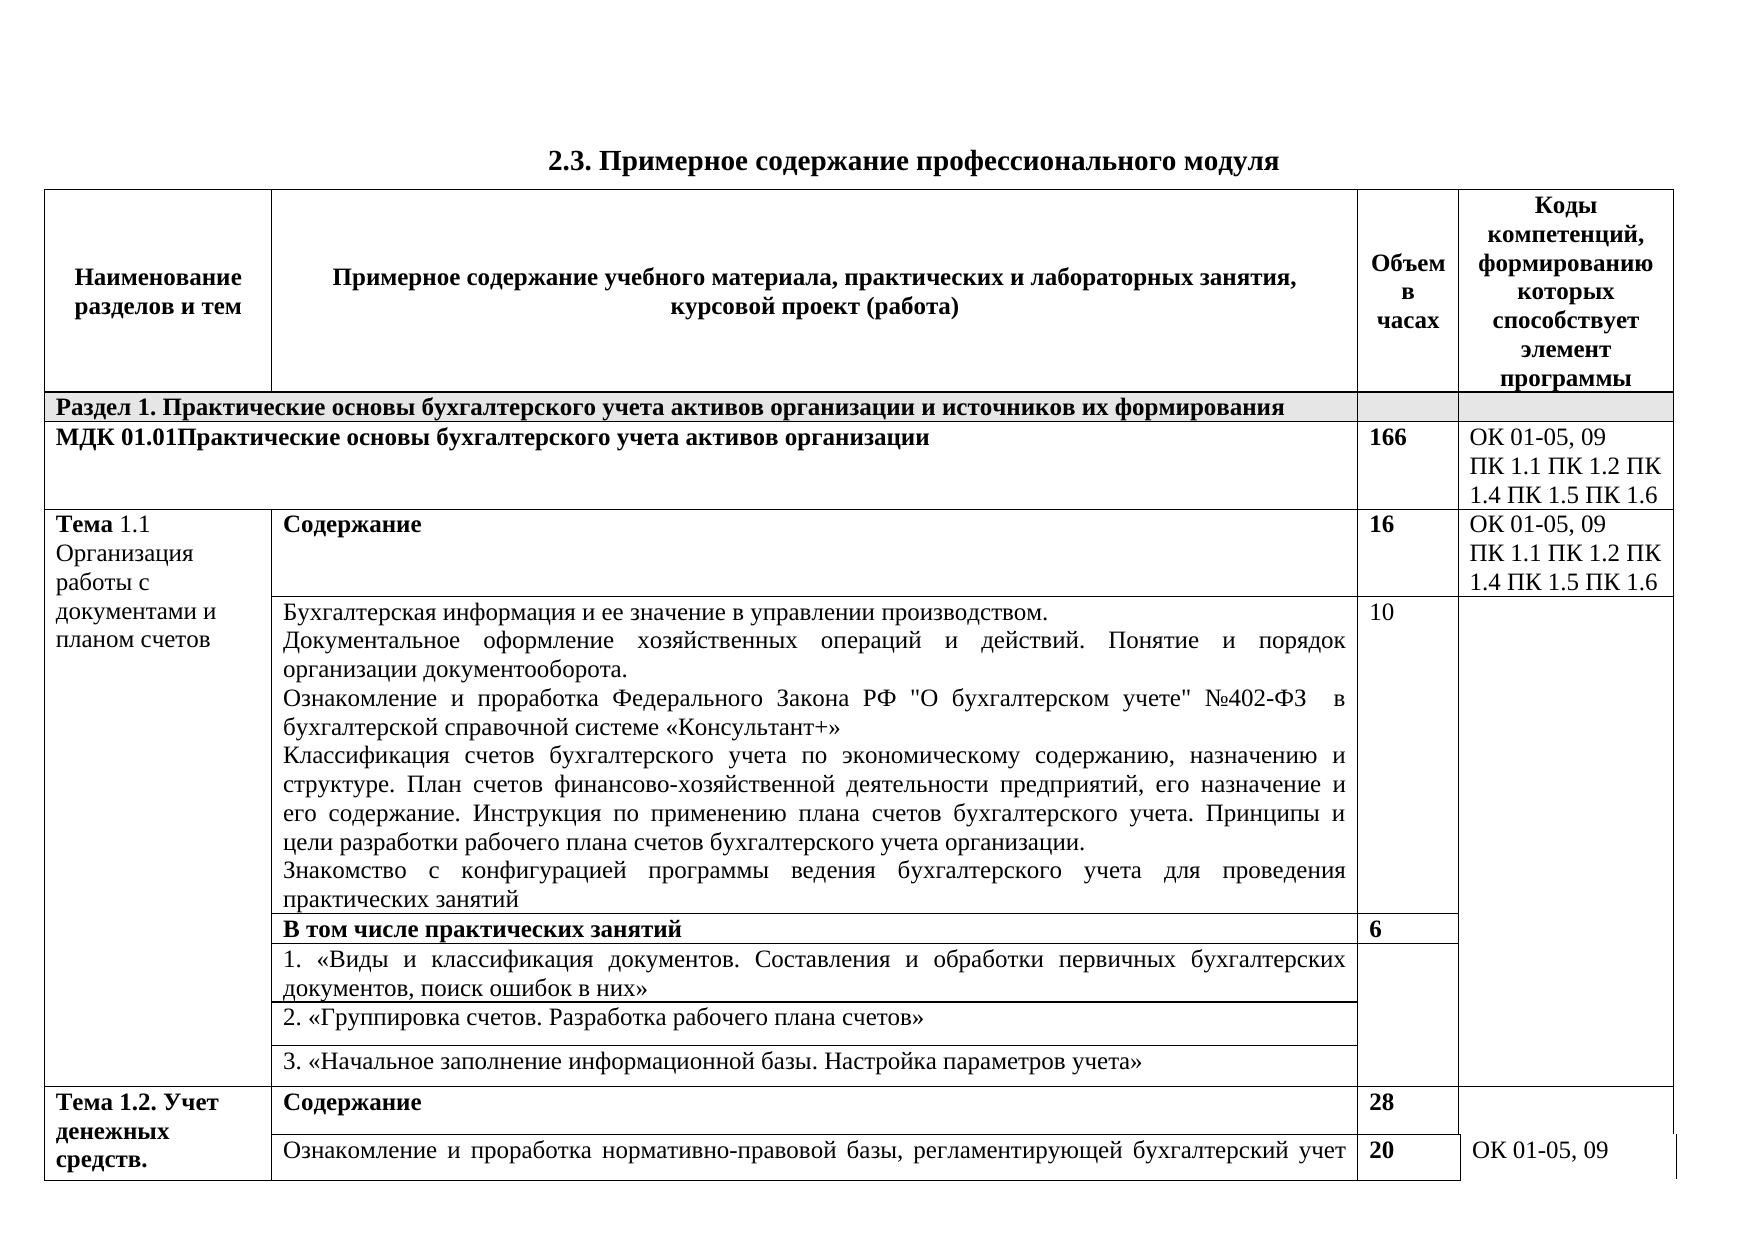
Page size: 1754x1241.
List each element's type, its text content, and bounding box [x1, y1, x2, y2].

text 2.3. Примерное содержание профессионального модуля [59, 143, 1695, 177]
table_cell Содержание [272, 510, 1357, 596]
table_cell 2. «Группировка счетов. Разработка рабочего плана счетов» [272, 1003, 1357, 1045]
table_cell ОК 01-05, 09 ПК 1.1 ПК 1.2 ПК 1.4 ПК 1.5 ПК 1.6 [1459, 422, 1673, 508]
table_header Наименование разделов и тем [45, 190, 271, 391]
table_cell 28 [1358, 1087, 1458, 1134]
table_cell В том числе практических занятий [272, 914, 1357, 943]
table_cell [1459, 597, 1673, 1086]
table_cell 1. «Виды и классификация документов. Составления и обработки первичных бухгалтерских документов, поиск ошибок в них» [272, 944, 1357, 1001]
table_cell ОК 01-05, 09 ПК 1.1 ПК 1.2 ПК 1.4 ПК 1.5 ПК 1.6 [1459, 510, 1673, 596]
table_cell Содержание [272, 1087, 1357, 1134]
table_cell 6 [1358, 914, 1458, 943]
table_header Коды компетенций, формированию которых способствует элемент программы [1459, 190, 1673, 391]
table_cell Бухгалтерская информация и ее значение в управлении производством. Документальное оформление хозяйственных операций и действий. Понятие и порядок организации документооборота. Ознакомление и проработка Федерального Закона РФ "О бухгалтерском учете" №402-ФЗ в бухгалтерской справочной системе «Консультант+» Классификация счетов бухгалтерского учета по экономическому содержанию, назначению и структуре. План счетов финансово-хозяйственной деятельности предприятий, его назначение и его содержание. Инструкция по применению плана счетов бухгалтерского учета. Принципы и цели разработки рабочего плана счетов бухгалтерского учета организации. Знакомство с конфигурацией программы ведения бухгалтерского учета для проведения практических занятий [272, 597, 1357, 913]
table_cell [1459, 393, 1673, 421]
table_cell [1459, 1087, 1673, 1134]
table_cell Тема 1.1 Организация работы с документами и планом счетов [45, 510, 271, 1086]
table_cell Тема 1.2. Учет денежных средств. [45, 1087, 271, 1180]
table_cell Раздел 1. Практические основы бухгалтерского учета активов организации и источников их формирования [45, 393, 1357, 421]
table_cell 20 [1358, 1135, 1460, 1180]
table_cell 10 [1358, 597, 1458, 913]
table_cell 3. «Начальное заполнение информационной базы. Настройка параметров учета» [272, 1046, 1357, 1086]
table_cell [272, 1135, 1357, 1180]
table_cell [1358, 393, 1458, 421]
table_header Объем в часах [1358, 190, 1458, 391]
table_cell 166 [1358, 422, 1458, 508]
table_cell 16 [1358, 510, 1458, 596]
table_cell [1461, 1134, 1676, 1180]
table_cell [1358, 944, 1458, 1086]
table_header Примерное содержание учебного материала, практических и лабораторных занятия, курсовой проект (работа) [272, 190, 1357, 391]
table_cell МДК 01.01Практические основы бухгалтерского учета активов организации [45, 422, 1357, 508]
